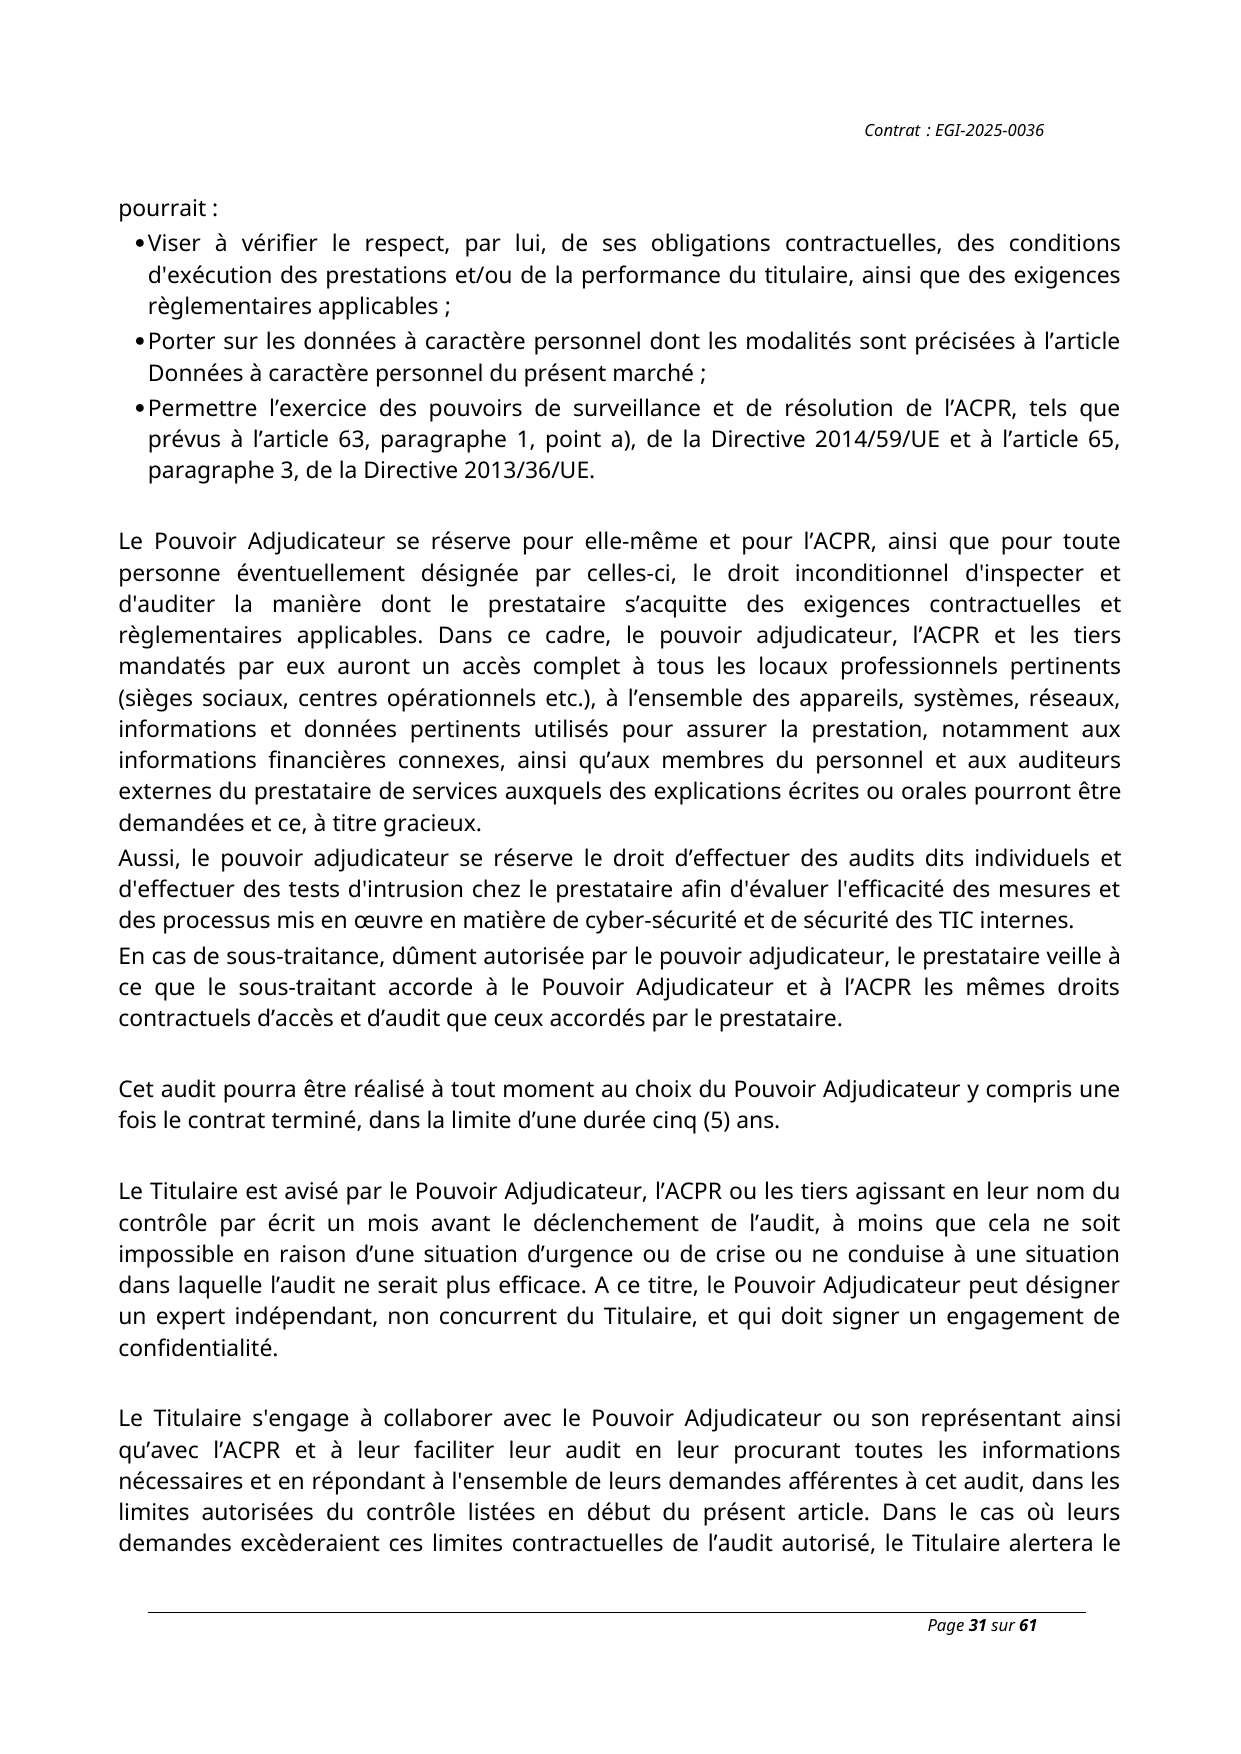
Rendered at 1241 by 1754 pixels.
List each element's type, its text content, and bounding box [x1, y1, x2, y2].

text Le Pouvoir Adjudicateur se réserve pour elle-même et pour l’ACPR, ainsi que pour toute personne éventuellement désignée par celles-ci, le droit inconditionnel d'inspecter et d'auditer la manière dont le prestataire s’acquitte des exigences contractuelles et règlementaires applicables. Dans ce cadre, le pouvoir adjudicateur, l’ACPR et les tiers mandatés par eux auront un accès complet à tous les locaux professionnels pertinents (sièges sociaux, centres opérationnels etc.), à l’ensemble des appareils, systèmes, réseaux, informations et données pertinents utilisés pour assurer la prestation, notamment aux informations financières connexes, ainsi qu’aux membres du personnel et aux auditeurs externes du prestataire de services auxquels des explications écrites ou orales pourront être demandées et ce, à titre gracieux. [118, 525, 1122, 838]
text Aussi, le pouvoir adjudicateur se réserve le droit d’effectuer des audits dits individuels et d'effectuer des tests d'intrusion chez le prestataire afin d'évaluer l'efficacité des mesures et des processus mis en œuvre en matière de cyber-sécurité et de sécurité des TIC internes. [118, 842, 1122, 936]
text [118, 192, 1122, 223]
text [118, 1402, 1122, 1559]
text Cet audit pourra être réalisé à tout moment au choix du Pouvoir Adjudicateur y compris une fois le contrat terminé, dans la limite d’une durée cinq (5) ans. [118, 1073, 1122, 1136]
list Viser à vérifier le respect, par lui, de ses obligations contractuelles, des conditions d'exécution des prestations et/ou de la performance du titulaire, ainsi que des exigences règlementaires applicables ; [136, 227, 1122, 321]
list Porter sur les données à caractère personnel dont les modalités sont précisées à l’article Données à caractère personnel du présent marché ; [136, 325, 1122, 388]
list Permettre l’exercice des pouvoirs de surveillance et de résolution de l’ACPR, tels que prévus à l’article 63, paragraphe 1, point a), de la Directive 2014/59/UE et à l’article 65, paragraphe 3, de la Directive 2013/36/UE. [136, 392, 1122, 486]
text Le Titulaire est avisé par le Pouvoir Adjudicateur, l’ACPR ou les tiers agissant en leur nom du contrôle par écrit un mois avant le déclenchement de l’audit, à moins que cela ne soit impossible en raison d’une situation d’urgence ou de crise ou ne conduise à une situation dans laquelle l’audit ne serait plus efficace. A ce titre, le Pouvoir Adjudicateur peut désigner un expert indépendant, non concurrent du Titulaire, et qui doit signer un engagement de confidentialité. [118, 1175, 1122, 1363]
text En cas de sous-traitance, dûment autorisée par le pouvoir adjudicateur, le prestataire veille à ce que le sous-traitant accorde à le Pouvoir Adjudicateur et à l’ACPR les mêmes droits contractuels d’accès et d’audit que ceux accordés par le prestataire. [118, 940, 1122, 1034]
